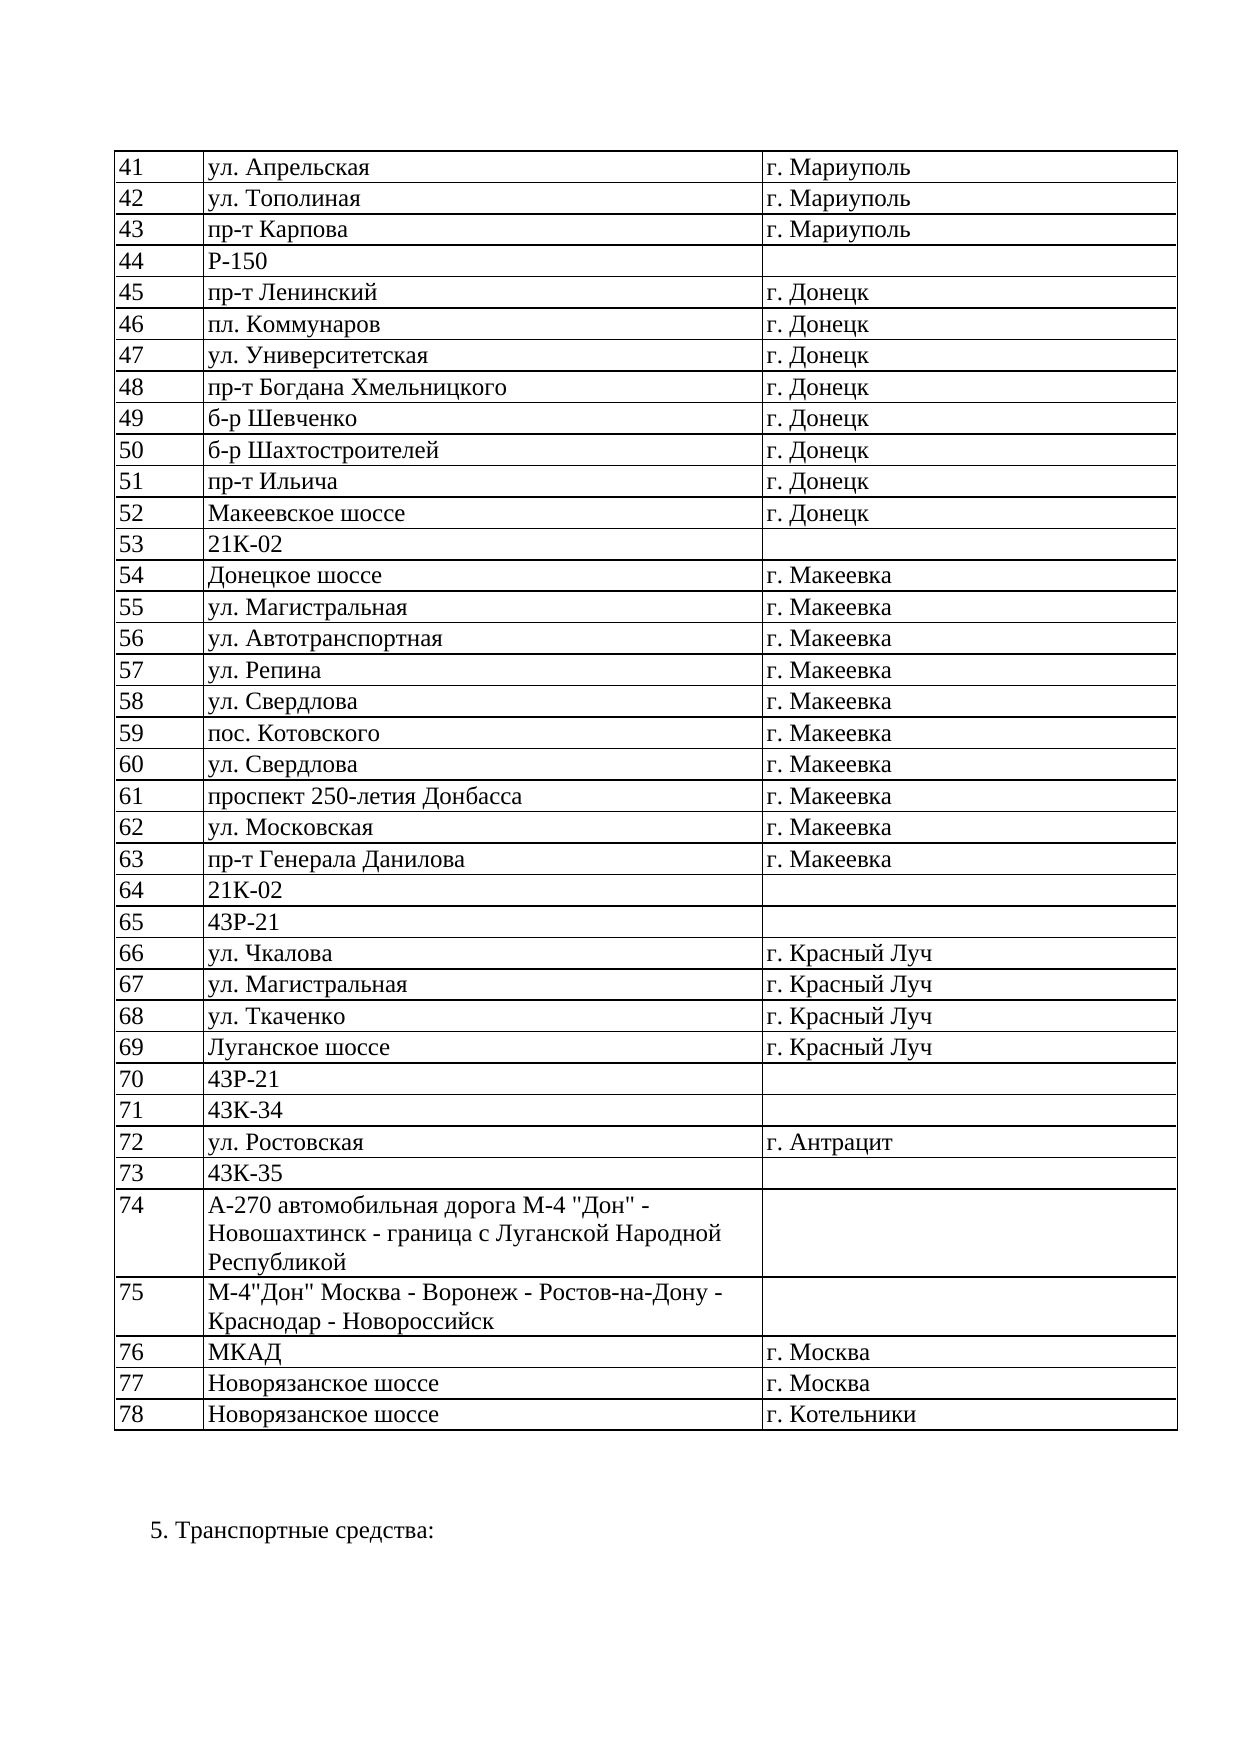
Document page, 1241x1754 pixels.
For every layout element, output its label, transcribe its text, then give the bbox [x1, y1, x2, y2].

table_cell 70 [115, 1063, 203, 1094]
table_cell [763, 244, 1177, 276]
table_cell г. Донецк [763, 370, 1177, 402]
table_cell 21К-02 [204, 875, 762, 905]
table_cell 74 [115, 1189, 203, 1276]
table_cell г. Антрацит [763, 1125, 1177, 1157]
table_cell 60 [115, 749, 203, 779]
table_cell 43Р-21 [204, 907, 762, 936]
table_cell г. Мариуполь [763, 213, 1177, 244]
table_cell г. Красный Луч [763, 1031, 1177, 1062]
table_cell 59 [115, 717, 203, 748]
table_cell пл. Коммунаров [204, 309, 762, 339]
table_cell 76 [115, 1336, 203, 1366]
table_cell г. Донецк [763, 339, 1177, 370]
table_cell г. Донецк [763, 465, 1177, 496]
table_cell г. Москва [763, 1366, 1177, 1398]
table_cell г. Макеевка [763, 622, 1177, 653]
table_cell 64 [115, 875, 203, 905]
table_cell ул. Тополиная [204, 183, 762, 213]
table_cell 54 [115, 560, 203, 590]
table_cell г. Донецк [763, 433, 1177, 464]
table_cell Новорязанское шоссе [204, 1400, 762, 1429]
table_cell г. Донецк [763, 276, 1177, 307]
table_cell ул. Ростовская [204, 1127, 762, 1157]
table_cell 43К-35 [204, 1158, 762, 1188]
table_cell МКАД [204, 1337, 762, 1366]
table_cell 75 [115, 1277, 203, 1335]
table_cell пр-т Карпова [204, 215, 762, 244]
table_cell г. Москва [763, 1335, 1177, 1366]
text 5. Транспортные средства: [150, 1515, 1090, 1543]
table_cell ул. Магистральная [204, 592, 762, 622]
table_cell М-4"Дон" Москва - Воронеж - Ростов-на-Дону - Краснодар - Новороссийск [204, 1278, 762, 1335]
table_cell 53 [115, 529, 203, 559]
table_cell г. Мариуполь [763, 152, 1177, 181]
table_cell г. Красный Луч [763, 968, 1177, 999]
table_cell г. Макеевка [763, 748, 1177, 779]
table_cell ул. Репина [204, 655, 762, 685]
table_cell Донецкое шоссе [204, 561, 762, 590]
table_cell 47 [115, 340, 203, 370]
table_cell г. Макеевка [763, 685, 1177, 716]
table_cell 65 [115, 906, 203, 936]
table_cell пр-т Богдана Хмельницкого [204, 372, 762, 402]
table_cell 52 [115, 497, 203, 527]
table_cell г. Красный Луч [763, 936, 1177, 968]
table_cell г. Макеевка [763, 559, 1177, 590]
table_cell 50 [115, 434, 203, 464]
table_cell 57 [115, 654, 203, 685]
table_cell 43 [115, 214, 203, 244]
table_cell ул. Университетская [204, 340, 762, 370]
table_cell 66 [115, 938, 203, 968]
table_cell 69 [115, 1032, 203, 1062]
table_cell г. Макеевка [763, 811, 1177, 842]
table_cell 73 [115, 1158, 203, 1188]
table_cell пр-т Ильича [204, 466, 762, 496]
table_cell ул. Ткаченко [204, 1001, 762, 1031]
table_cell ул. Свердлова [204, 749, 762, 779]
table_cell 42 [115, 183, 203, 213]
table_cell г. Донецк [763, 307, 1177, 339]
table_cell 67 [115, 969, 203, 999]
table_cell [763, 1188, 1177, 1276]
table_cell 77 [115, 1368, 203, 1398]
table_cell пос. Котовского [204, 718, 762, 748]
table_cell 45 [115, 277, 203, 307]
table_cell Р-150 [204, 246, 762, 276]
table_cell 46 [115, 308, 203, 339]
table_cell б-р Шахтостроителей [204, 435, 762, 464]
table_cell пр-т Ленинский [204, 277, 762, 307]
table_cell г. Котельники [763, 1398, 1177, 1429]
table_cell А-270 автомобильная дорога М-4 "Дон" - Новошахтинск - граница с Луганской Народной Республикой [204, 1190, 762, 1276]
table_cell ул. Московская [204, 812, 762, 842]
table_cell б-р Шевченко [204, 403, 762, 433]
table_cell [763, 1062, 1177, 1094]
table_cell 78 [115, 1399, 203, 1429]
table_cell г. Донецк [763, 402, 1177, 433]
table_cell г. Донецк [763, 496, 1177, 527]
table_cell 71 [115, 1095, 203, 1125]
table_cell 49 [115, 403, 203, 433]
table_cell 72 [115, 1126, 203, 1157]
table_cell [763, 528, 1177, 559]
table_cell 51 [115, 466, 203, 496]
table_cell [763, 1276, 1177, 1335]
table_cell [763, 1094, 1177, 1125]
table_cell [763, 874, 1177, 905]
table_cell 43Р-21 [204, 1064, 762, 1094]
table_cell 21К-02 [204, 529, 762, 559]
table_cell 56 [115, 623, 203, 653]
table_cell г. Макеевка [763, 716, 1177, 748]
table_cell Макеевское шоссе [204, 498, 762, 527]
table_cell 61 [115, 780, 203, 811]
table_cell г. Красный Луч [763, 999, 1177, 1031]
table_cell пр-т Генерала Данилова [204, 844, 762, 873]
table_cell г. Макеевка [763, 842, 1177, 873]
table_cell г. Макеевка [763, 653, 1177, 685]
table_cell 48 [115, 371, 203, 402]
table_cell 41 [115, 152, 203, 181]
table_cell ул. Автотранспортная [204, 623, 762, 653]
table_cell г. Макеевка [763, 590, 1177, 622]
table_cell 63 [115, 843, 203, 873]
table_cell [763, 905, 1177, 936]
table_cell 44 [115, 245, 203, 276]
table_cell г. Мариуполь [763, 181, 1177, 213]
table_cell ул. Свердлова [204, 686, 762, 716]
table_cell Луганское шоссе [204, 1032, 762, 1062]
table_cell ул. Магистральная [204, 970, 762, 999]
table_cell [763, 1157, 1177, 1188]
table_cell 58 [115, 686, 203, 716]
table_cell Новорязанское шоссе [204, 1368, 762, 1398]
table_cell ул. Апрельская [204, 152, 762, 181]
table_cell 68 [115, 1000, 203, 1031]
table_cell г. Макеевка [763, 779, 1177, 811]
table_cell 43К-34 [204, 1095, 762, 1125]
table_cell 62 [115, 812, 203, 842]
table_cell 55 [115, 591, 203, 622]
table_cell ул. Чкалова [204, 938, 762, 968]
table_cell проспект 250-летия Донбасса [204, 781, 762, 811]
